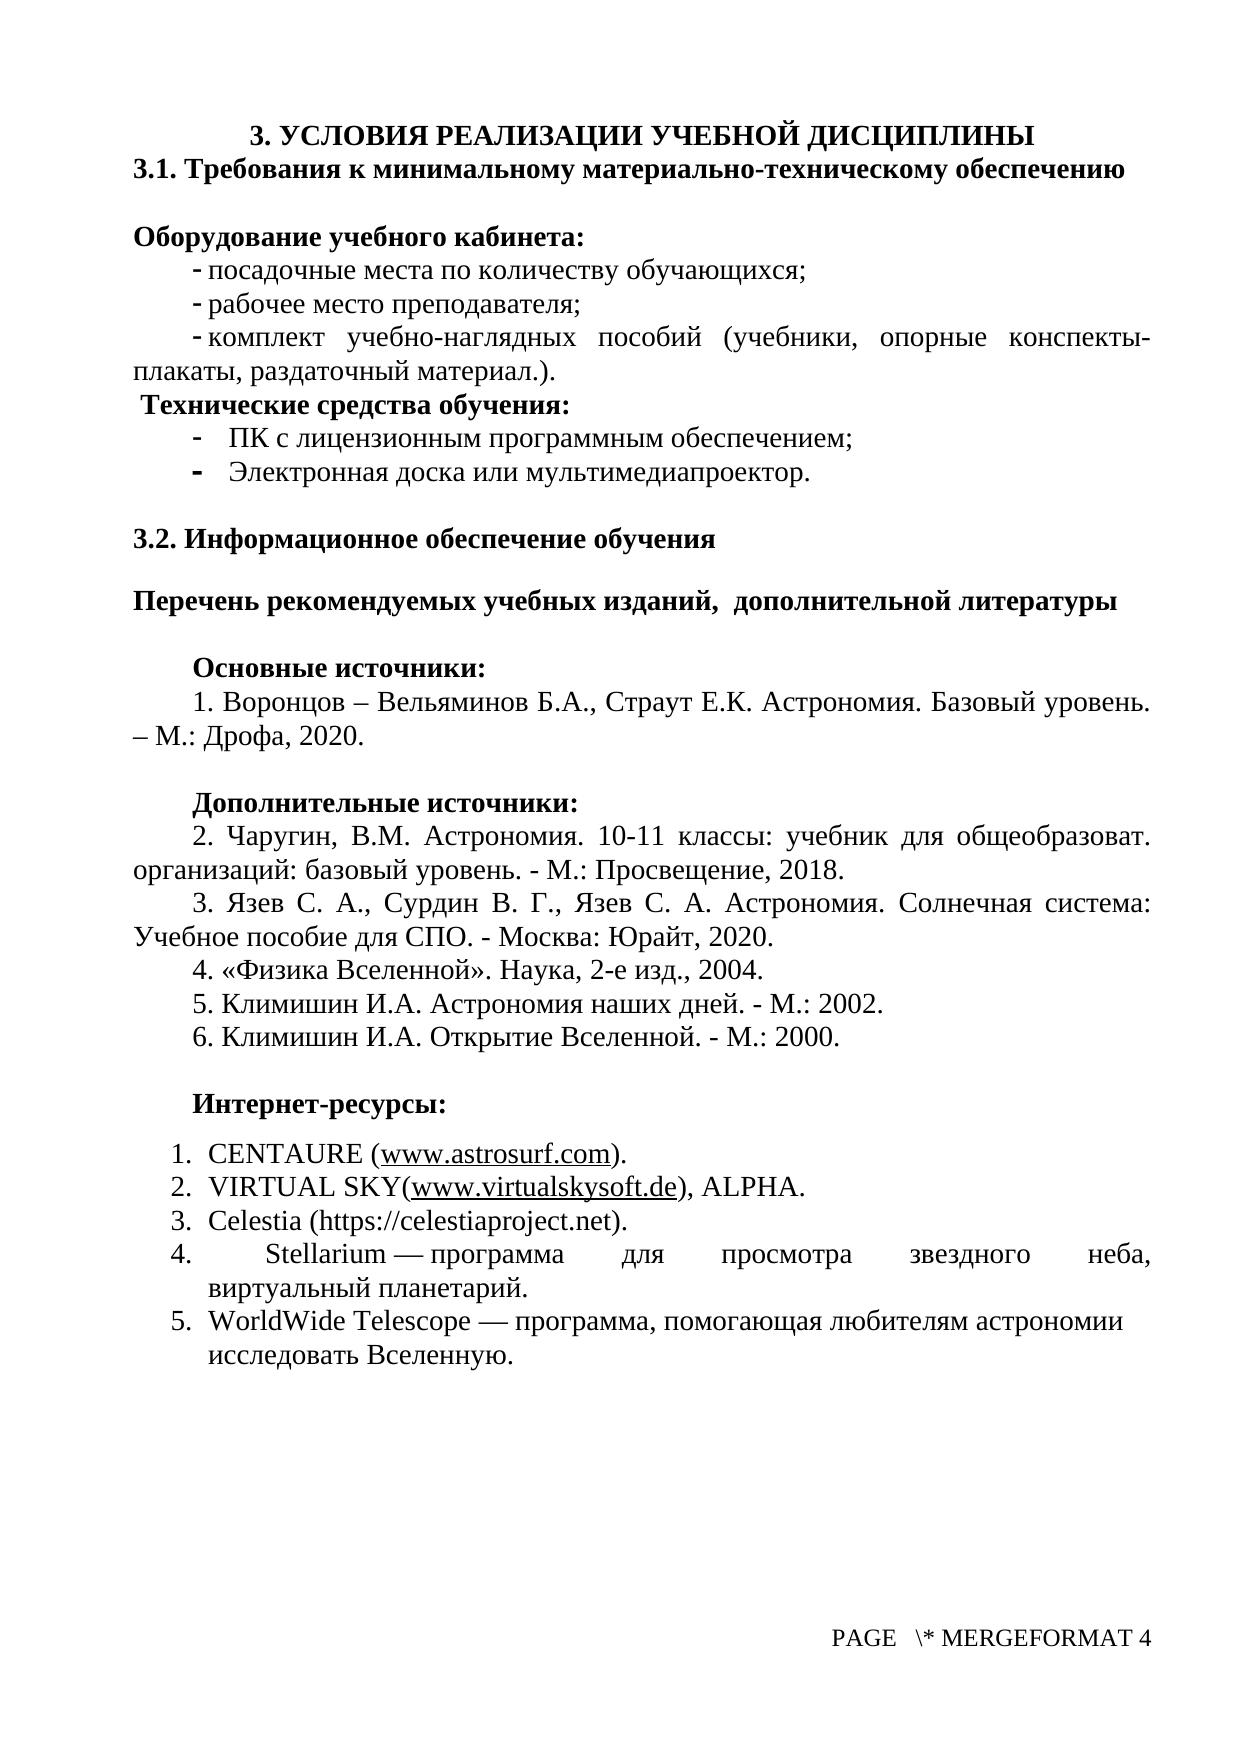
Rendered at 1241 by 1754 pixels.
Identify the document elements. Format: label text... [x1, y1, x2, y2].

list 5. Климишин И.А. Астрономия наших дней. - М.: 2002. [192, 986, 1152, 1019]
list WorldWide Telescope — программа, помогающая любителям астрономии исследовать Вселенную. [170, 1303, 1152, 1371]
list Электронная доска или мультимедиапроектор. [133, 454, 1152, 488]
text Основные источники: [133, 651, 1152, 684]
list посадочные места по количеству обучающихся; [133, 252, 1152, 286]
list Stellarium — программа для просмотра звездного неба, виртуальный планетарий. [170, 1236, 1152, 1303]
list CENTAURE (www.astrosurf.com). [170, 1136, 1152, 1169]
text Технические средства обучения: [133, 387, 1152, 420]
list рабочее место преподавателя; [133, 286, 1152, 319]
list 4. «Физика Вселенной». Наука, 2-е изд., 2004. [192, 952, 1152, 986]
text Интернет-ресурсы: [133, 1087, 1152, 1120]
list 1. Воронцов – Вельяминов Б.А., Страут Е.К. Астрономия. Базовый уровень. – М.: Дрофа, 2020. [133, 684, 1152, 751]
list 2. Чаругин, В.М. Астрономия. 10-11 классы: учебник для общеобразоват. организаций: базовый уровень. - М.: Просвещение, 2018. [133, 818, 1152, 885]
subtitle 3.2. Информационное обеспечение обучения [133, 521, 1152, 555]
list Дополнительные источники: [192, 785, 1152, 818]
subtitle 3. условия реализации УЧЕБНОЙ дисциплины [133, 118, 1152, 152]
list Celestia (https://celestiaproject.net). [170, 1203, 1152, 1236]
list 3. Язев С. А., Сурдин В. Г., Язев С. А. Астрономия. Солнечная система: Учебное пособие для СПО. - Москва: Юрайт, 2020. [133, 885, 1152, 952]
list ПК с лицензионным программным обеспечением; [133, 420, 1152, 454]
text Оборудование учебного кабинета: [133, 219, 1152, 252]
text 3.1. Требования к минимальному материально-техническому обеспечению [133, 152, 1152, 185]
text Перечень рекомендуемых учебных изданий, дополнительной литературы [133, 583, 1152, 617]
list 6. Климишин И.А. Открытие Вселенной. - М.: 2000. [192, 1019, 1152, 1053]
list комплект учебно-наглядных пособий (учебники, опорные конспекты-плакаты, раздаточный материал.). [133, 319, 1152, 387]
list VIRTUAL SKY(www.virtualskysoft.de), ALPHA. [170, 1169, 1152, 1203]
